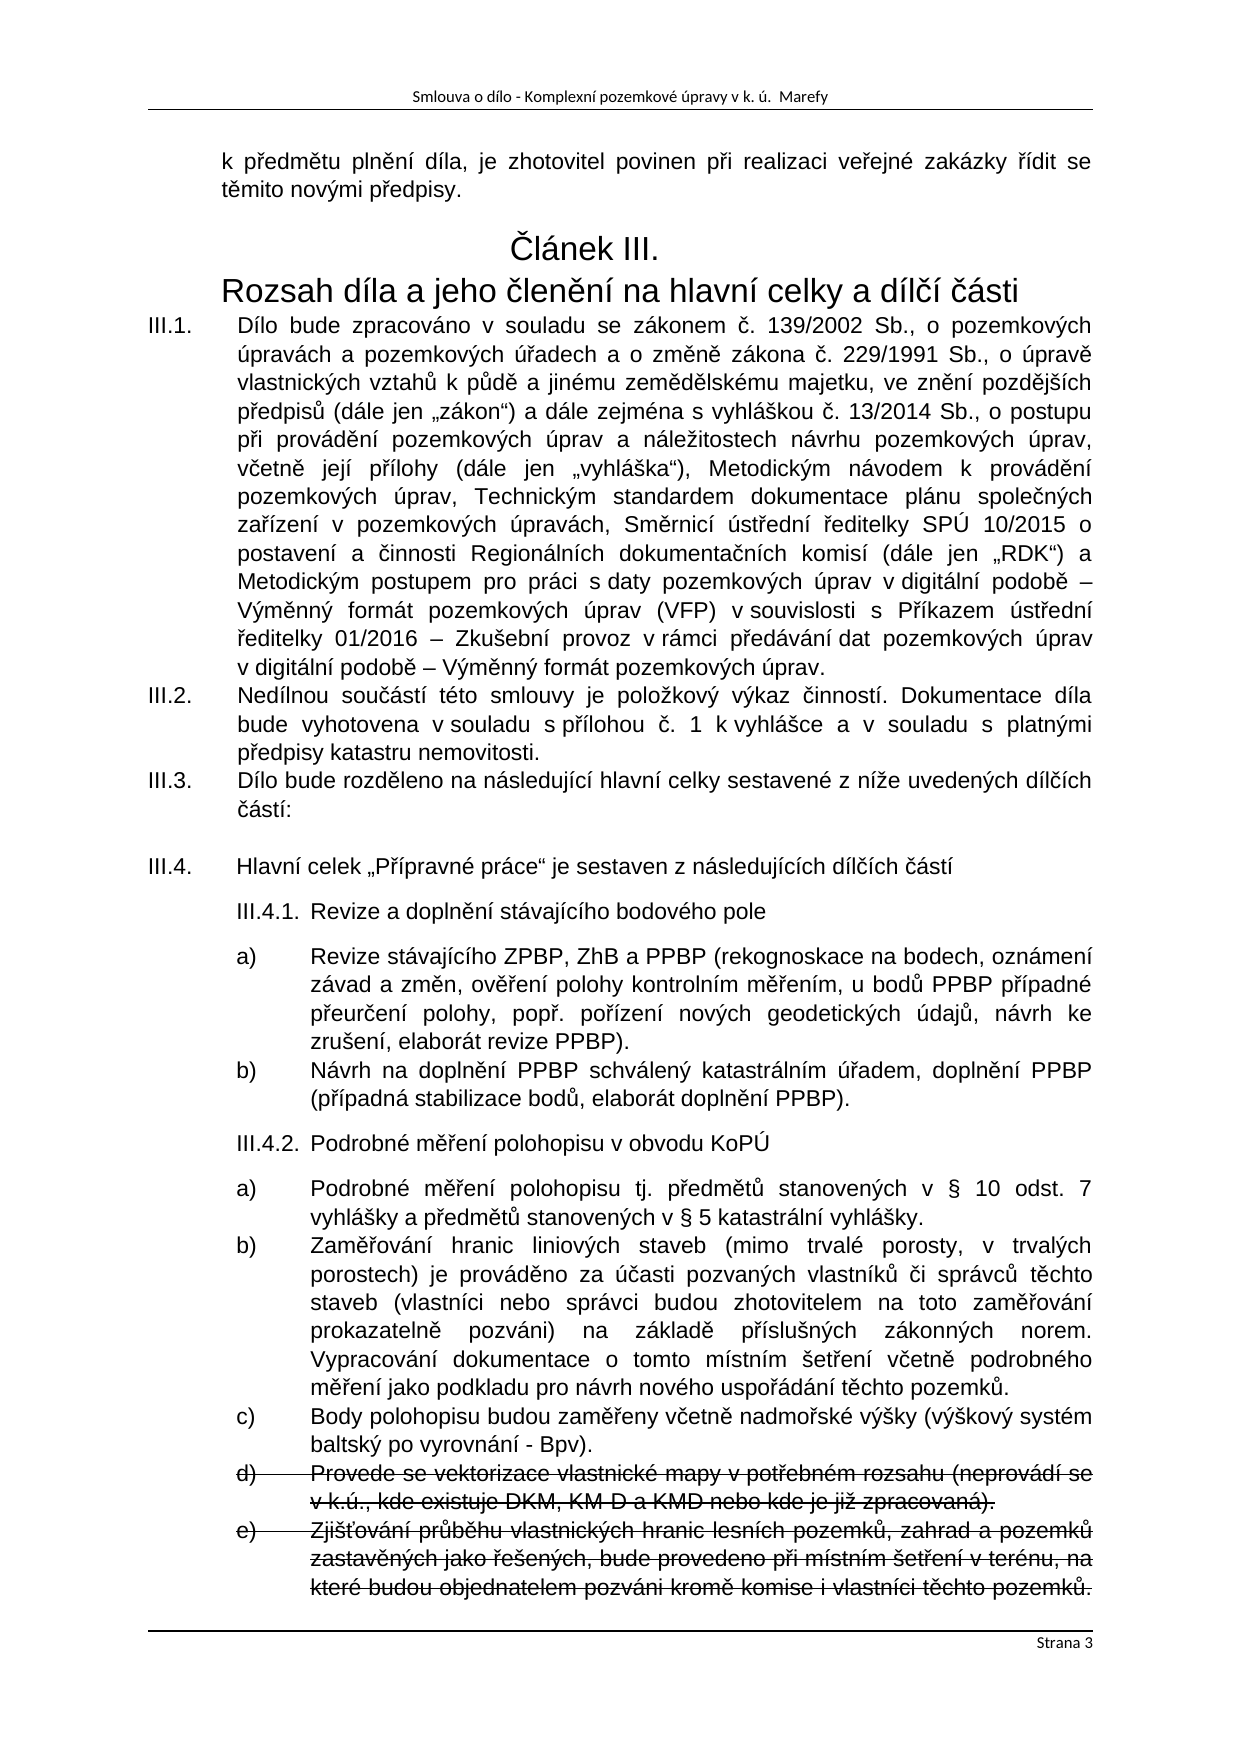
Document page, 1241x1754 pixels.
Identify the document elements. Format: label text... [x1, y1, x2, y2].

text Body polohopisu budou zaměřeny včetně nadmořské výšky (výškový systém baltský po vyrovnání - Bpv). [236, 1403, 1093, 1458]
text Podrobné měření polohopisu tj. předmětů stanovených v § 10 odst. 7 vyhlášky a předmětů stanovených v § 5 katastrální vyhlášky. [236, 1175, 1093, 1230]
text Návrh na doplnění PPBP schválený katastrálním úřadem, doplnění PPBP (případná stabilizace bodů, elaborát doplnění PPBP). [236, 1057, 1093, 1111]
text Zaměřování hranic liniových staveb (mimo trvalé porosty, v trvalých porostech) je prováděno za účasti pozvaných vlastníků či správců těchto staveb (vlastníci nebo správci budou zhotovitelem na toto zaměřování prokazatelně pozváni) na základě příslušných zákonných norem. Vypracování dokumentace o tomto místním šetření včetně podrobného měření jako podkladu pro návrh nového uspořádání těchto pozemků. [236, 1232, 1093, 1401]
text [236, 1532, 1093, 1600]
list Hlavní celek „Přípravné práce“ je sestaven z následujících dílčích částí [148, 853, 1093, 879]
text Revize stávajícího ZPBP, ZhB a PPBP (rekognoskace na bodech, oznámení závad a změn, ověření polohy kontrolním měřením, u bodů PPBP případné přeurčení polohy, popř. pořízení nových geodetických údajů, návrh ke zrušení, elaborát revize PPBP). [236, 943, 1093, 1054]
list Nedílnou součástí této smlouvy je položkový výkaz činností. Dokumentace díla bude vyhotovena v souladu s přílohou č. 1 k vyhlášce a v souladu s platnými předpisy katastru nemovitosti. [148, 682, 1093, 765]
list Dílo bude rozděleno na následující hlavní celky sestavené z níže uvedených dílčích částí: [148, 767, 1093, 822]
text Provede se vektorizace vlastnické mapy v potřebném rozsahu (neprovádí se v k.ú., kde existuje DKM, KM-D a KMD nebo kde je již zpracovaná). [236, 1475, 1093, 1514]
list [148, 148, 1093, 202]
text Provede se vektorizace vlastnické mapy v potřebném rozsahu (neprovádí se v k.ú., kde existuje DKM, KM-D a KMD nebo kde je již zpracovaná). [236, 1460, 1093, 1474]
list Dílo bude zpracováno v souladu se zákonem č. 139/2002 Sb., o pozemkových úpravách a pozemkových úřadech a o změně zákona č. 229/1991 Sb., o úpravě vlastnických vztahů k půdě a jinému zemědělskému majetku, ve znění pozdějších předpisů (dále jen „zákon“) a dále zejména s vyhláškou č. 13/2014 Sb., o postupu při provádění pozemkových úprav a náležitostech návrhu pozemkových úprav, včetně její přílohy (dále jen „vyhláška“), Metodickým návodem k provádění pozemkových úprav, Technickým standardem dokumentace plánu společných zařízení v pozemkových úpravách, Směrnicí ústřední ředitelky SPÚ 10/2015 o postavení a činnosti Regionálních dokumentačních komisí (dále jen „RDK“) a Metodickým postupem pro práci s daty pozemkových úprav v digitální podobě – Výměnný formát pozemkových úprav (VFP) v souvislosti s Příkazem ústřední ředitelky 01/2016 – Zkušební provoz v rámci předávání dat pozemkových úprav v digitální podobě – Výměnný formát pozemkových úprav. [148, 312, 1093, 680]
text Podrobné měření polohopisu v obvodu KoPÚ [236, 1130, 1093, 1157]
subtitle Rozsah díla a jeho členění na hlavní celky a dílčí části [148, 229, 1093, 309]
text Revize a doplnění stávajícího bodového pole [236, 898, 1093, 924]
